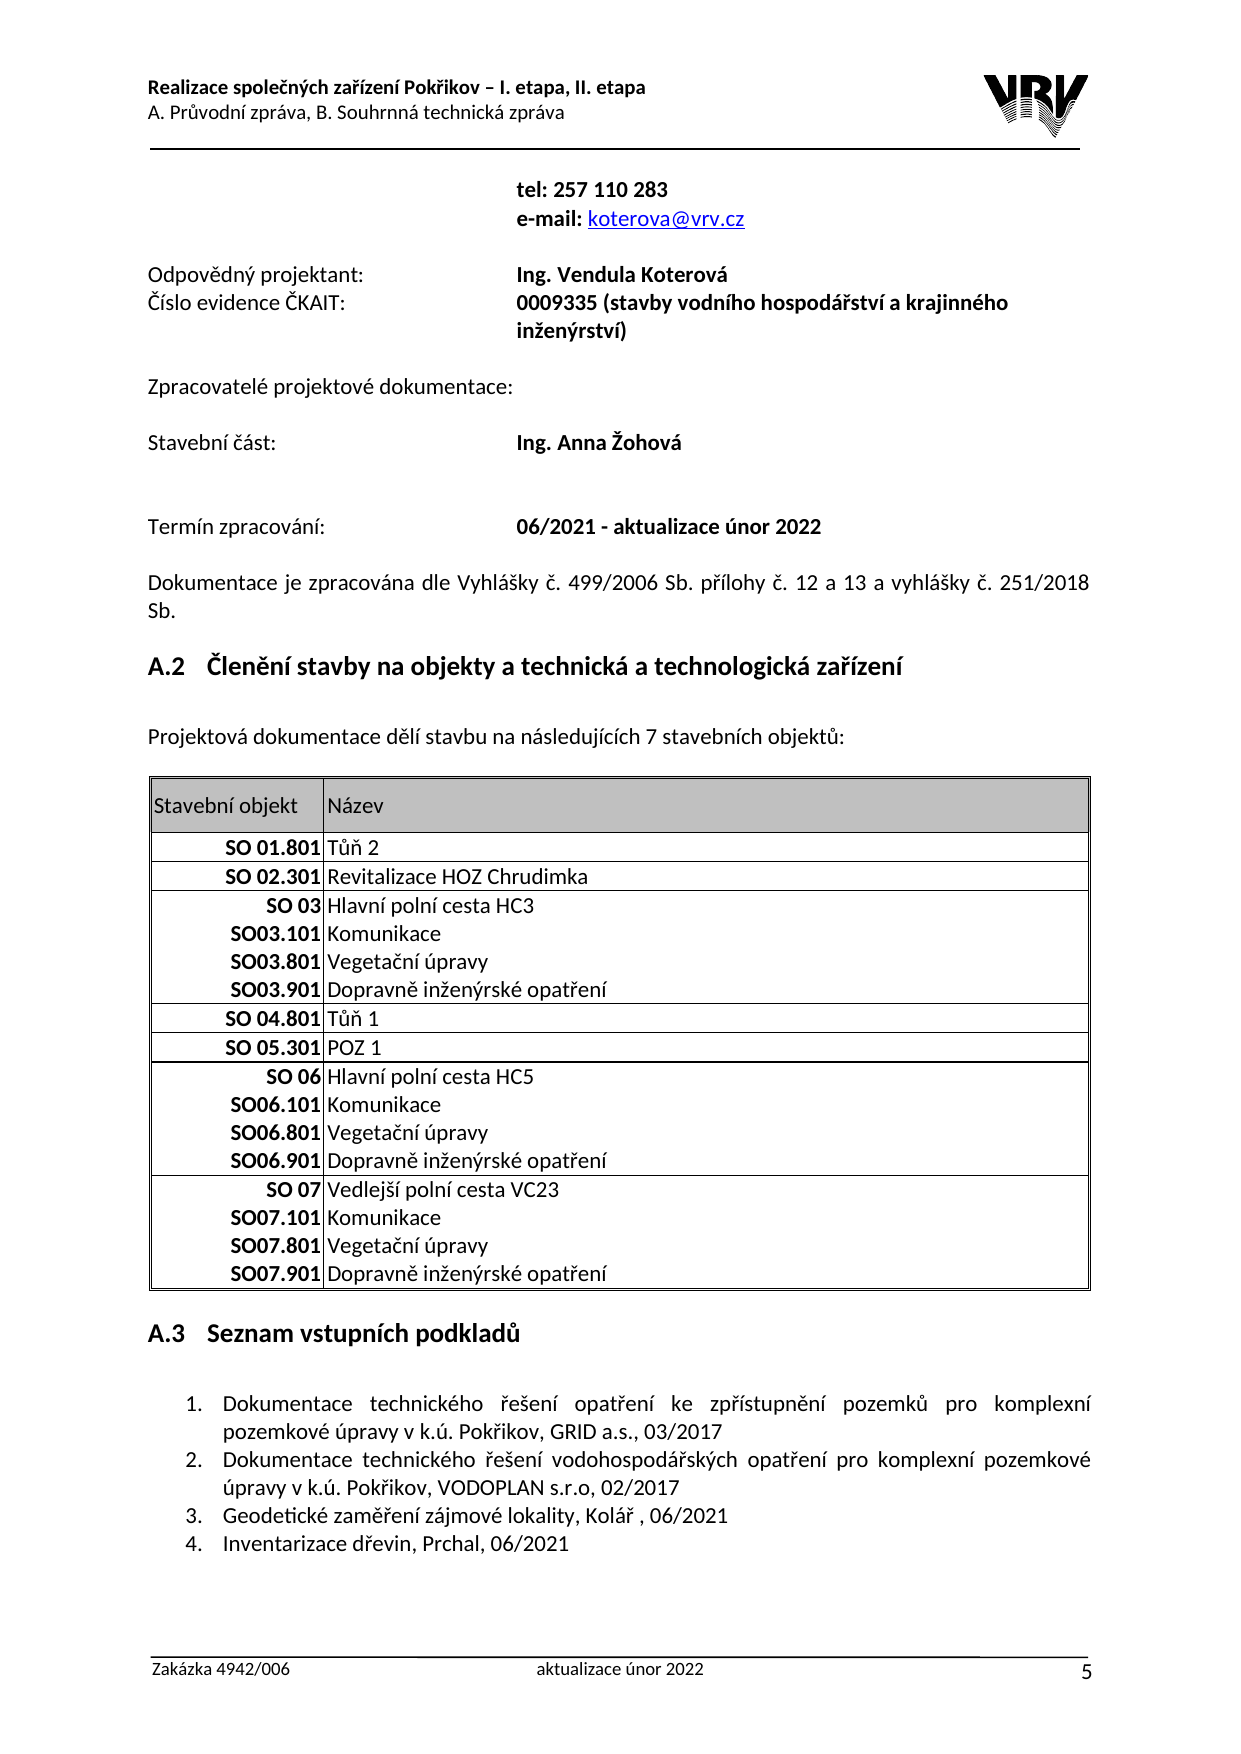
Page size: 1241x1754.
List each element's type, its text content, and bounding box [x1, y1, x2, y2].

text Projektová dokumentace dělí stavbu na následujících 7 stavebních objektů: [148, 722, 1092, 751]
text Členění stavby na objekty a technická a technologická zařízení [148, 649, 1092, 682]
table_cell Vedlejší polní cesta VC23 Komunikace Vegetační úpravy Dopravně inženýrské opatření [324, 1176, 1088, 1288]
list Geodetické zaměření zájmové lokality, Kolář , 06/2021 [185, 1501, 1092, 1529]
text inženýrství) [443, 316, 1092, 344]
table_cell SO 06 SO06.101 SO06.801 SO06.901 [152, 1063, 323, 1174]
table_cell SO 07 SO07.101 SO07.801 SO07.901 [152, 1176, 323, 1288]
text Termín zpracování: 06/2021 - aktualizace únor 2022 [148, 512, 1092, 540]
table_cell Hlavní polní cesta HC3 Komunikace Vegetační úpravy Dopravně inženýrské opatření [324, 891, 1088, 1003]
table_cell Tůň 2 [324, 833, 1088, 861]
text Stavební část: Ing. Anna Žohová [148, 428, 1092, 456]
picture [983, 75, 1089, 138]
table_cell SO 01.801 [152, 833, 323, 861]
text Dokumentace je zpracována dle Vyhlášky č. 499/2006 Sb. přílohy č. 12 a 13 a vyhlášky č. 251/2018 Sb. [148, 568, 1092, 624]
table_cell SO 03 SO03.101 SO03.801 SO03.901 [152, 891, 323, 1003]
table_cell Revitalizace HOZ Chrudimka [324, 862, 1088, 890]
text tel: 257 110 283 [148, 176, 1092, 204]
table_header Stavební objekt [152, 779, 323, 832]
text Zpracovatelé projektové dokumentace: [148, 372, 1092, 400]
table_cell Tůň 1 [324, 1004, 1088, 1032]
table_header Název [324, 779, 1088, 832]
text Číslo evidence ČKAIT: 0009335 (stavby vodního hospodářství a krajinného [148, 288, 1092, 316]
table_cell Hlavní polní cesta HC5 Komunikace Vegetační úpravy Dopravně inženýrské opatření [324, 1063, 1088, 1174]
text Odpovědný projektant: Ing. Vendula Koterová [148, 260, 1092, 288]
table_cell SO 05.301 [152, 1033, 323, 1061]
list Dokumentace technického řešení opatření ke zpřístupnění pozemků pro komplexní pozemkové úpravy v k.ú. Pokřikov, GRID a.s., 03/2017 [185, 1389, 1092, 1445]
list Dokumentace technického řešení vodohospodářských opatření pro komplexní pozemkové úpravy v k.ú. Pokřikov, VODOPLAN s.r.o, 02/2017 [185, 1445, 1092, 1501]
text e-mail: koterova@vrv.cz [148, 204, 1092, 232]
table_cell SO 02.301 [152, 862, 323, 890]
text Seznam vstupních podkladů [148, 1316, 1092, 1349]
table_cell POZ 1 [324, 1033, 1088, 1061]
table_cell SO 04.801 [152, 1004, 323, 1032]
list Inventarizace dřevin, Prchal, 06/2021 [185, 1529, 1092, 1557]
